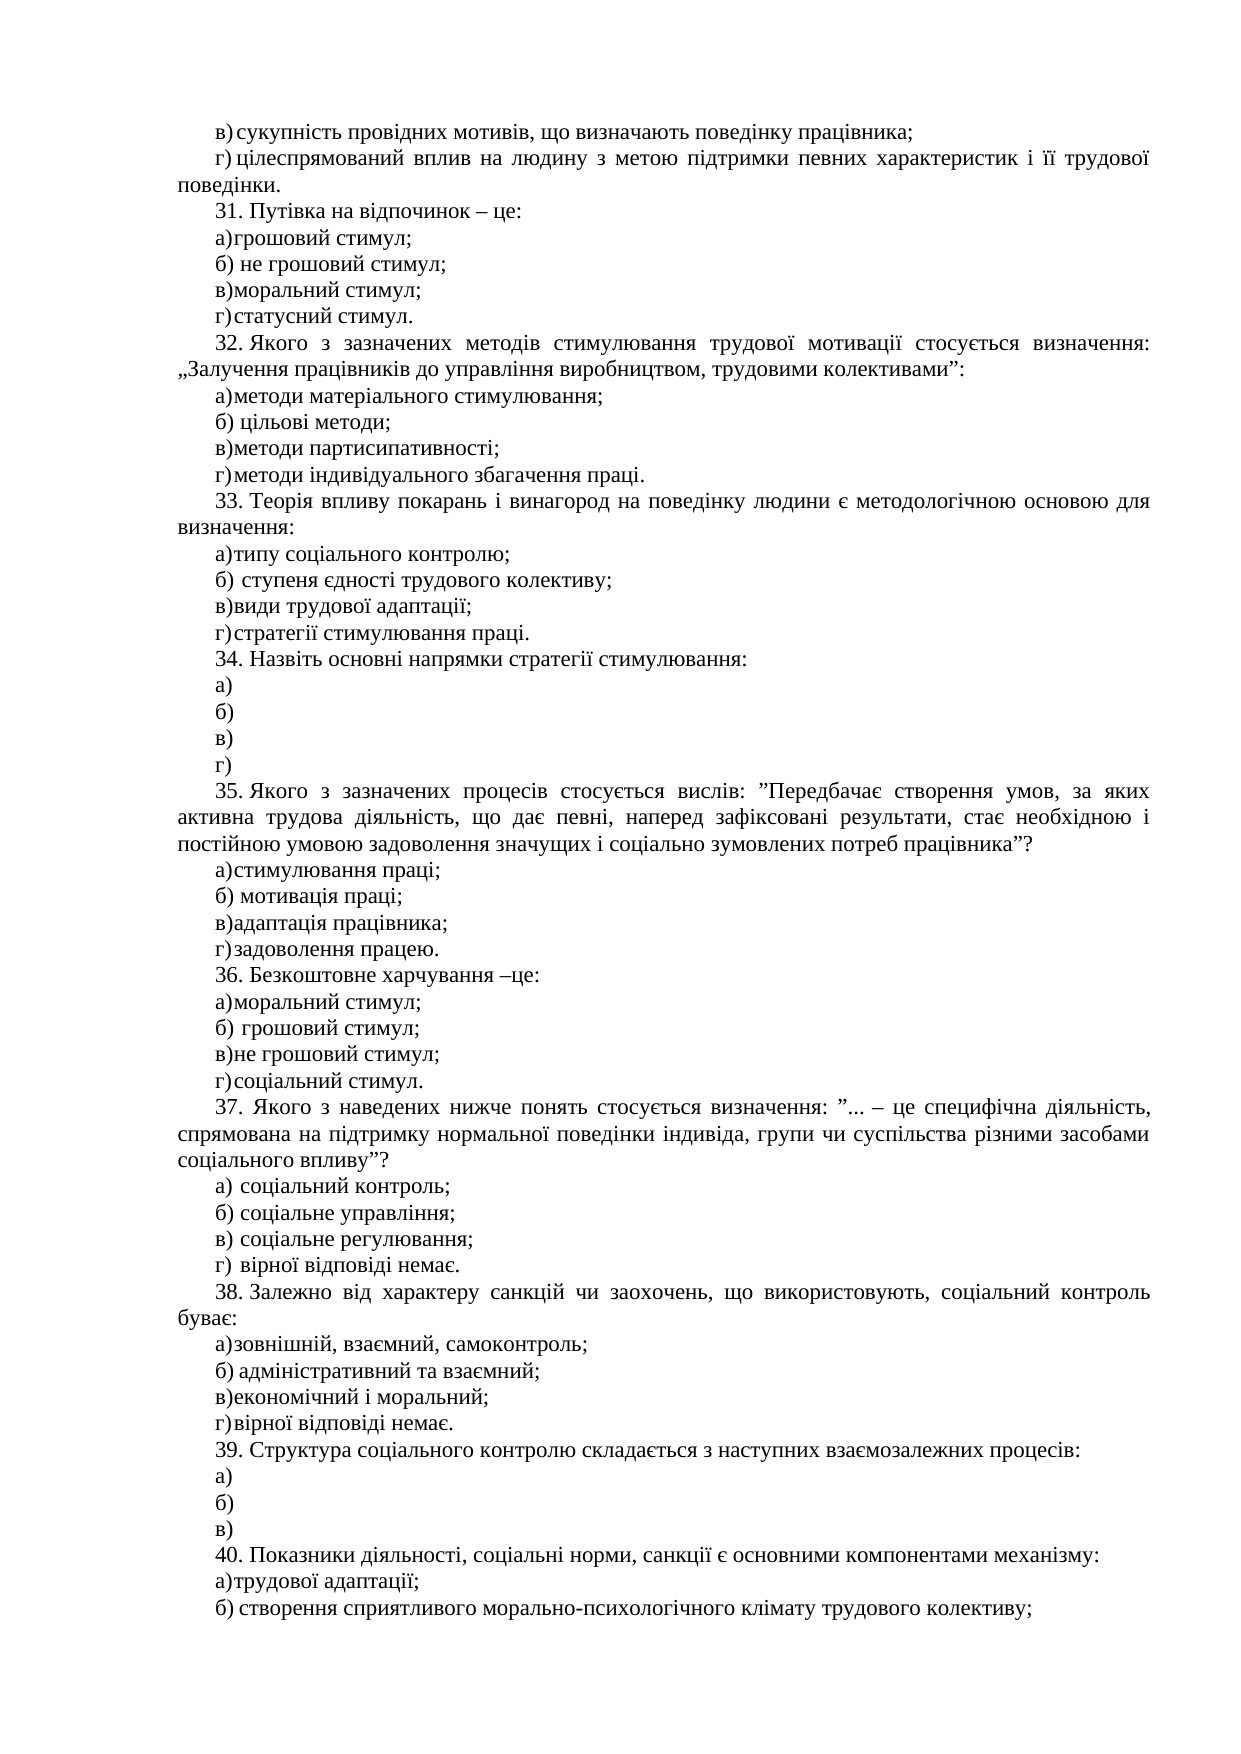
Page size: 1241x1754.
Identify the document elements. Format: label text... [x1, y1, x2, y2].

text а) [177, 672, 1152, 698]
list стимулювання праці; [177, 856, 1152, 882]
text 34. Назвіть основні напрямки стратегії стимулювання: [177, 645, 1152, 672]
list статусний стимул. [177, 303, 1152, 329]
text 40. Показники діяльності, соціальні норми, санкції є основними компонентами механізму: [177, 1541, 1152, 1568]
list трудової адаптації; [177, 1568, 1152, 1594]
text 32. Якого з зазначених методів стимулювання трудової мотивації стосується визначення: „Залучення працівників до управління виробництвом, трудовими колективами”: [177, 329, 1152, 382]
text г) [177, 751, 1152, 777]
text 36. Безкоштовне харчування –це: [177, 961, 1152, 988]
list грошовий стимул; [177, 1014, 1152, 1041]
list соціальний контроль; [215, 1172, 1152, 1199]
list грошовий стимул; [177, 223, 1152, 250]
list ступеня єдності трудового колективу; [177, 566, 1152, 592]
list вірної відповіді немає. [177, 1409, 1152, 1436]
list моральний стимул; [177, 276, 1152, 303]
list зовнішній, взаємний, самоконтроль; [177, 1330, 1152, 1357]
list методи партисипативності; [177, 434, 1152, 461]
list мотивація праці; [177, 882, 1152, 909]
text в) [177, 724, 1152, 751]
text 31. Путівка на відпочинок – це: [177, 197, 1152, 223]
text 35. Якого з зазначених процесів стосується вислів: ”Передбачає створення умов, за яких активна трудова діяльність, що дає певні, наперед зафіксовані результати, стає необхідною і постійною умовою задоволення значущих і соціально зумовлених потреб працівника”? [177, 777, 1152, 856]
list задоволення працею. [177, 935, 1152, 961]
list економічний і моральний; [177, 1383, 1152, 1409]
text в) [177, 1515, 1152, 1541]
list стратегії стимулювання праці. [177, 619, 1152, 645]
text 37. Якого з наведених нижче понять стосується визначення: ”... – це специфічна діяльність, спрямована на підтримку нормальної поведінки індивіда, групи чи суспільства різними засобами соціального впливу”? [177, 1093, 1152, 1172]
list види трудової адаптації; [177, 592, 1152, 619]
list соціальний стимул. [177, 1067, 1152, 1093]
list адаптація працівника; [177, 909, 1152, 935]
list цілеспрямований вплив на людину з метою підтримки певних характеристик і її трудової поведінки. [177, 144, 1152, 197]
text а) [177, 1462, 1152, 1488]
text б) [177, 698, 1152, 724]
list створення сприятливого морально-психологічного клімату трудового колективу; [177, 1594, 1152, 1620]
text б) [177, 1488, 1152, 1515]
list методи індивідуального збагачення праці. [177, 461, 1152, 487]
text 39. Структура соціального контролю складається з наступних взаємозалежних процесів: [177, 1436, 1152, 1462]
list сукупність провідних мотивів, що визначають поведінку працівника; [177, 118, 1152, 144]
list не грошовий стимул; [177, 1041, 1152, 1067]
list моральний стимул; [177, 988, 1152, 1014]
list не грошовий стимул; [177, 250, 1152, 276]
list вірної відповіді немає. [215, 1251, 1152, 1278]
list соціальне регулювання; [215, 1225, 1152, 1251]
list цільові методи; [177, 408, 1152, 434]
text 33. Теорія впливу покарань і винагород на поведінку людини є методологічною основою для визначення: [177, 487, 1152, 540]
list методи матеріального стимулювання; [177, 382, 1152, 408]
list адміністративний та взаємний; [177, 1357, 1152, 1383]
list типу соціального контролю; [177, 540, 1152, 566]
text 38. Залежно від характеру санкцій чи заохочень, що використовують, соціальний контроль буває: [177, 1278, 1152, 1330]
list соціальне управління; [215, 1199, 1152, 1225]
